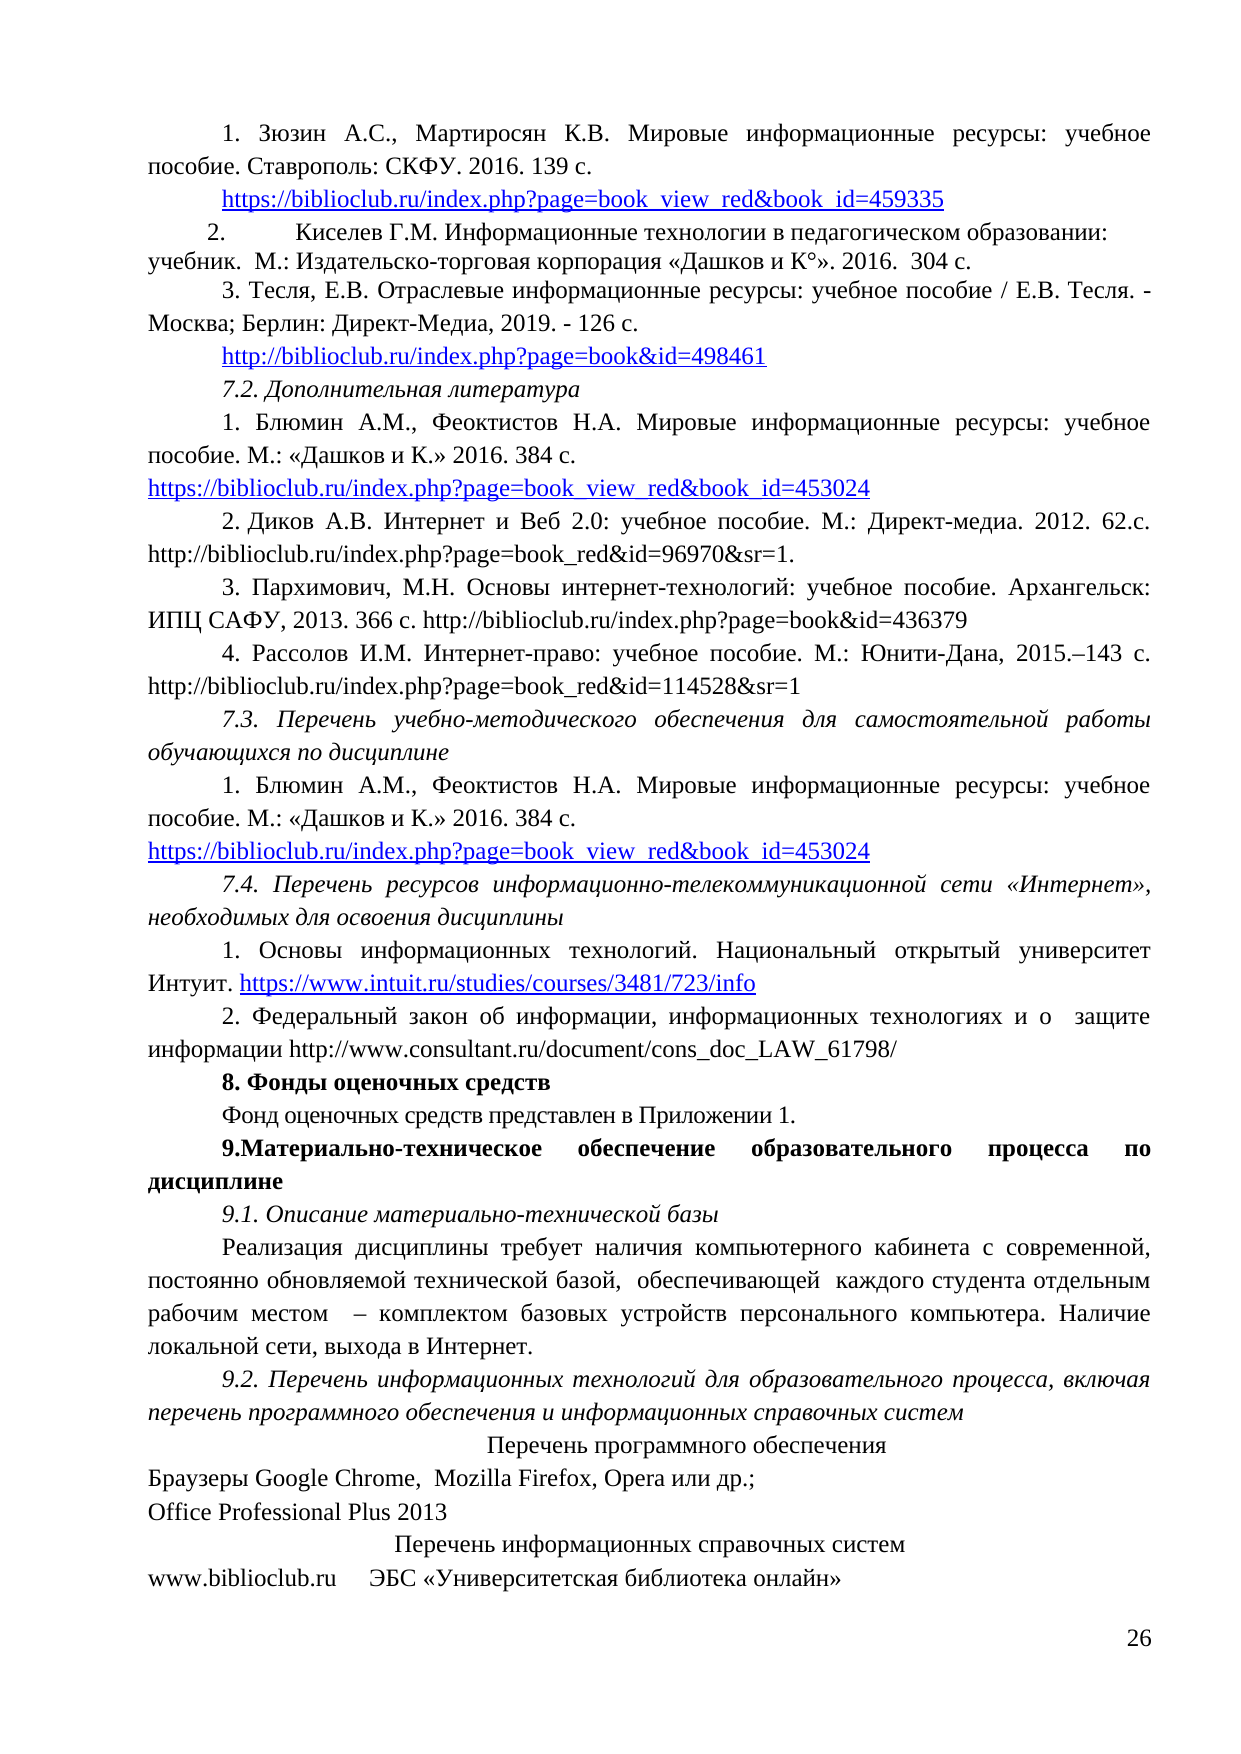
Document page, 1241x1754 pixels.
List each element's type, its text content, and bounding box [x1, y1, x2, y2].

text Перечень программного обеспечения [148, 1431, 1152, 1459]
text 1. Блюмин А.М., Феоктистов Н.А. Мировые информационные ресурсы: учебное пособие. М.: «Дашков и К.» 2016. 384 с. [148, 407, 1152, 468]
text 9.Материально-техническое обеспечение образовательного процесса по дисциплине [148, 1133, 1152, 1195]
text www.biblioclub.ru ЭБС «Университетская библиотека онлайн» [148, 1563, 1152, 1591]
text https://biblioclub.ru/index.php?page=book_view_red&book_id=459335 [148, 184, 1152, 213]
text 4. Рассолов И.М. Интернет-право: учебное пособие. М.: Юнити-Дана, 2015.–143 с. http://biblioclub.ru/index.php?page=book_red&id=114528&sr=1 [148, 638, 1152, 700]
list http://biblioclub.ru/index.php?page=book&id=498461 [148, 341, 1152, 369]
text 2. Федеральный закон об информации, информационных технологиях и о защите информации http://www.consultant.ru/document/cons_doc_LAW_61798/ [148, 1001, 1152, 1063]
text 3. Пархимович, М.Н. Основы интернет-технологий: учебное пособие. Архангельск: ИПЦ САФУ, 2013. 366 с. http://biblioclub.ru/index.php?page=book&id=436379 [148, 572, 1152, 634]
text Браузеры Google Chrome, Mozilla Firefox, Opera или др.; [148, 1463, 1152, 1492]
text Фонд оценочных средств представлен в Приложении 1. [148, 1100, 1152, 1129]
list Киселев Г.М. Информационные технологии в педагогическом образовании: учебник. М.: Издательско-торговая корпорация «Дашков и К°». 2016. 304 с. [148, 217, 1152, 275]
text Перечень информационных справочных систем [148, 1529, 1152, 1558]
text 1. Зюзин А.С., Мартиросян К.В. Мировые информационные ресурсы: учебное пособие. Ставрополь: СКФУ. 2016. 139 с. [148, 118, 1152, 180]
text 7.4. Перечень ресурсов информационно-телекоммуникационной сети «Интернет», необходимых для освоения дисциплины [148, 869, 1152, 931]
text https://biblioclub.ru/index.php?page=book_view_red&book_id=453024 [148, 836, 1152, 865]
list 3. Тесля, Е.В. Отраслевые информационные ресурсы: учебное пособие / Е.В. Тесля. - Москва; Берлин: Директ-Медиа, 2019. - 126 с. [148, 275, 1152, 336]
text 7.3. Перечень учебно-методического обеспечения для самостоятельной работы обучающихся по дисциплине [148, 704, 1152, 766]
text 1. Основы информационных технологий. Национальный открытый университет Интуит. https://www.intuit.ru/studies/courses/3481/723/info [148, 935, 1152, 997]
text https://biblioclub.ru/index.php?page=book_view_red&book_id=453024 [148, 473, 1152, 502]
text 9.2. Перечень информационных технологий для образовательного процесса, включая перечень программного обеспечения и информационных справочных систем [148, 1364, 1152, 1426]
text 8. Фонды оценочных средств [148, 1067, 1152, 1096]
text 1. Блюмин А.М., Феоктистов Н.А. Мировые информационные ресурсы: учебное пособие. М.: «Дашков и К.» 2016. 384 с. [148, 770, 1152, 832]
text Реализация дисциплины требует наличия компьютерного кабинета с современной, постоянно обновляемой технической базой, обеспечивающей каждого студента отдельным рабочим местом – комплектом базовых устройств персонального компьютера. Наличие локальной сети, выхода в Интернет. [148, 1232, 1152, 1360]
text 2. Диков А.В. Интернет и Веб 2.0: учебное пособие. М.: Директ-медиа. 2012. 62.с. http://biblioclub.ru/index.php?page=book_red&id=96970&sr=1. [148, 506, 1152, 568]
text 9.1. Описание материально-технической базы [148, 1199, 1152, 1228]
text Office Professional Plus 2013 [148, 1497, 1152, 1525]
text 7.2. Дополнительная литература [148, 374, 1152, 402]
